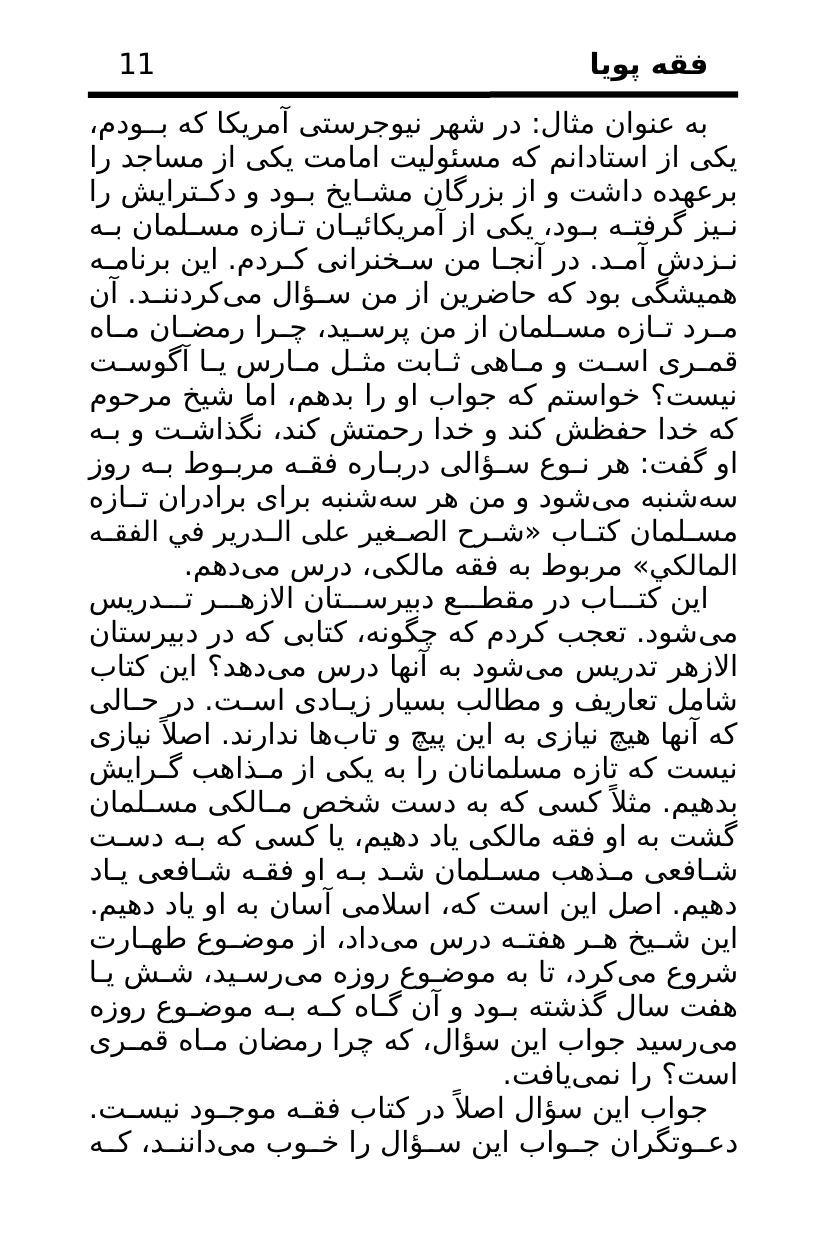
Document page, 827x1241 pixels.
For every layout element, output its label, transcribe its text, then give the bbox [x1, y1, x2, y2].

text به عنوان مثال: در شهر نیوجرستی آمریکا که بودم، یکی از استادانم که مسئولیت امامت یکی از مساجد را برعهده داشت و از بزرگان مشایخ بود و دکترایش را نیز گرفته بود، یکی از آمریکائیان تازه مسلمان به نزدش آمد. در آنجا من سخنرانی کردم. این برنامه همیشگی بود که حاضرین از من سؤال می‌کردنند. آن مرد تازه مسلمان از من پرسید، چرا رمضان ماه قمری است و ماهی ثابت مثل مارس یا آگوست نیست؟ خواستم که جواب او را بدهم، اما شیخ مرحوم که خدا حفظش کند و خدا رحمتش کند، نگذاشت و به او گفت: هر نوع سؤالی درباره فقه مربوط به روز سه‌شنبه می‌شود و من هر سه‌شنبه برای برادران تازه مسلمان کتاب «شرح الصغیر علی الدریر في الفقه المالکي» مربوط به فقه مالکی، درس می‌دهم. [89, 106, 738, 582]
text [89, 1091, 738, 1159]
text این کتاب در مقطع دبیرستان الازهر تدریس می‌شود. تعجب کردم که چگونه، کتابی که در دبیرستان الازهر تدریس می‌شود به آنها درس می‌دهد؟ این کتاب شامل تعاریف و مطالب بسیار زیادی است. در حالی که آنها هیچ نیازی به این پیچ و تاب‌ها ندارند. اصلاً نیازی نیست که تازه مسلمانان را به یکی از مذاهب گرایش بدهیم. مثلاً کسی که به دست شخص مالکی مسلمان گشت به او فقه مالکی یاد دهیم، یا کسی که به دست شافعی مذهب مسلمان شد به او فقه شافعی یاد دهیم. اصل این است که، اسلامی آسان به او یاد دهیم. این شیخ هر هفته درس می‌داد، از موضوع طهارت شروع می‌کرد، تا به موضوع روزه می‌رسید، شش یا هفت سال گذشته بود و آن گاه که به موضوع روزه می‌رسید جواب این سؤال، که چرا رمضان ماه قمری است؟ را نمی‌یافت. [89, 582, 738, 1091]
